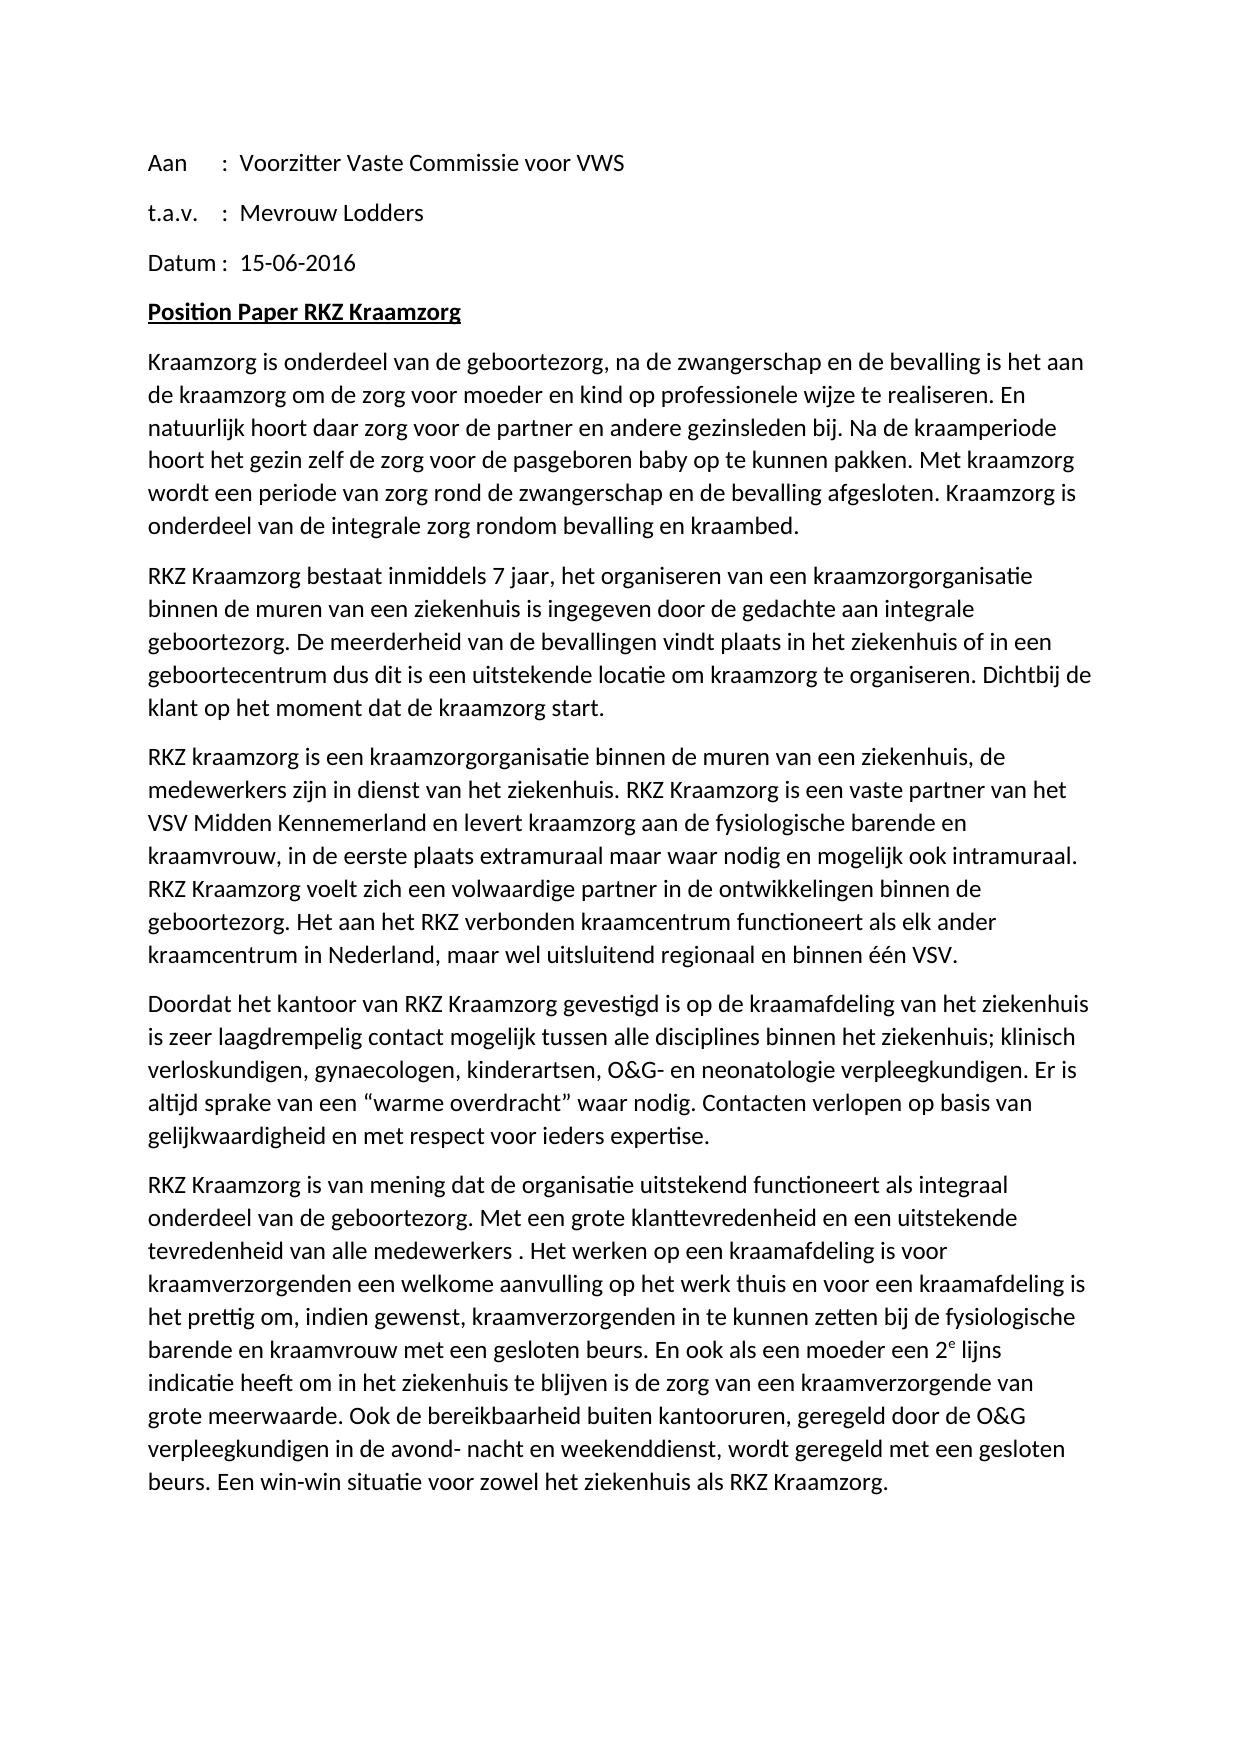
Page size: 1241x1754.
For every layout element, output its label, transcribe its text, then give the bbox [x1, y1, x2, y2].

text Datum : 15-06-2016 [148, 247, 1093, 277]
text RKZ Kraamzorg is van mening dat de organisatie uitstekend functioneert als integraal onderdeel van de geboortezorg. Met een grote klanttevredenheid en een uitstekende tevredenheid van alle medewerkers . Het werken op een kraamafdeling is voor kraamverzorgenden een welkome aanvulling op het werk thuis en voor een kraamafdeling is het prettig om, indien gewenst, kraamverzorgenden in te kunnen zetten bij de fysiologische barende en kraamvrouw met een gesloten beurs. En ook als een moeder een 2e lijns indicatie heeft om in het ziekenhuis te blijven is de zorg van een kraamverzorgende van grote meerwaarde. Ook de bereikbaarheid buiten kantooruren, geregeld door de O&G verpleegkundigen in de avond- nacht en weekenddienst, wordt geregeld met een gesloten beurs. Een win-win situatie voor zowel het ziekenhuis als RKZ Kraamzorg. [148, 1170, 1093, 1496]
text RKZ kraamzorg is een kraamzorgorganisatie binnen de muren van een ziekenhuis, de medewerkers zijn in dienst van het ziekenhuis. RKZ Kraamzorg is een vaste partner van het VSV Midden Kennemerland en levert kraamzorg aan de fysiologische barende en kraamvrouw, in de eerste plaats extramuraal maar waar nodig en mogelijk ook intramuraal. RKZ Kraamzorg voelt zich een volwaardige partner in de ontwikkelingen binnen de geboortezorg. Het aan het RKZ verbonden kraamcentrum functioneert als elk ander kraamcentrum in Nederland, maar wel uitsluitend regionaal en binnen één VSV. [148, 741, 1093, 969]
text Position Paper RKZ Kraamzorg [148, 296, 1093, 327]
text Kraamzorg is onderdeel van de geboortezorg, na de zwangerschap en de bevalling is het aan de kraamzorg om de zorg voor moeder en kind op professionele wijze te realiseren. En natuurlijk hoort daar zorg voor de partner en andere gezinsleden bij. Na de kraamperiode hoort het gezin zelf de zorg voor de pasgeboren baby op te kunnen pakken. Met kraamzorg wordt een periode van zorg rond de zwangerschap en de bevalling afgesloten. Kraamzorg is onderdeel van de integrale zorg rondom bevalling en kraambed. [148, 346, 1093, 541]
text RKZ Kraamzorg bestaat inmiddels 7 jaar, het organiseren van een kraamzorgorganisatie binnen de muren van een ziekenhuis is ingegeven door de gedachte aan integrale geboortezorg. De meerderheid van de bevallingen vindt plaats in het ziekenhuis of in een geboortecentrum dus dit is een uitstekende locatie om kraamzorg te organiseren. Dichtbij de klant op het moment dat de kraamzorg start. [148, 560, 1093, 722]
text Aan : Voorzitter Vaste Commissie voor VWS [148, 148, 1093, 178]
text Doordat het kantoor van RKZ Kraamzorg gevestigd is op de kraamafdeling van het ziekenhuis is zeer laagdrempelig contact mogelijk tussen alle disciplines binnen het ziekenhuis; klinisch verloskundigen, gynaecologen, kinderartsen, O&G- en neonatologie verpleegkundigen. Er is altijd sprake van een “warme overdracht” waar nodig. Contacten verlopen op basis van gelijkwaardigheid en met respect voor ieders expertise. [148, 988, 1093, 1151]
text t.a.v. : Mevrouw Lodders [148, 197, 1093, 228]
